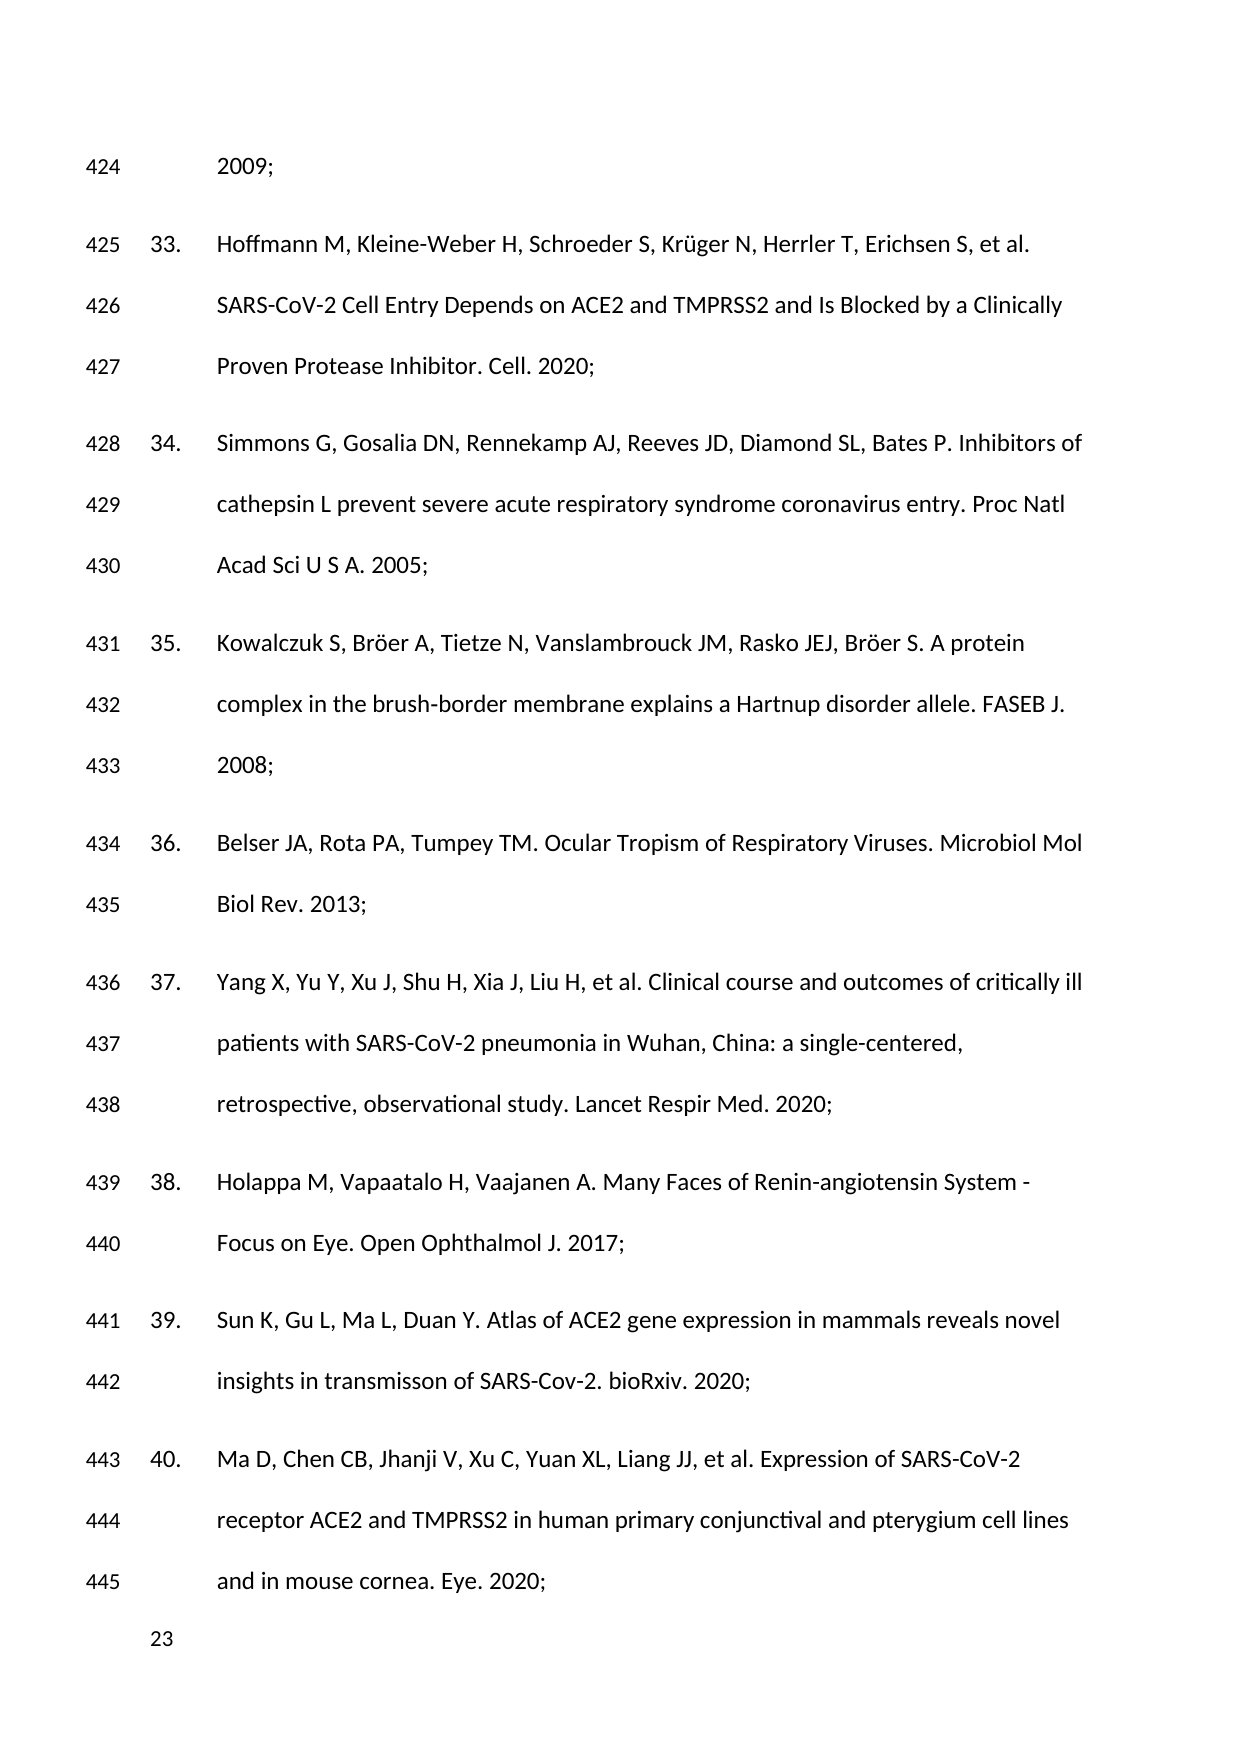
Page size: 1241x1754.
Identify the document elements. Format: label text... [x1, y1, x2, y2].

text 36. Belser JA, Rota PA, Tumpey TM. Ocular Tropism of Respiratory Viruses. Microbiol Mol Biol Rev. 2013; [150, 827, 1090, 919]
text 35. Kowalczuk S, Bröer A, Tietze N, Vanslambrouck JM, Rasko JEJ, Bröer S. A protein complex in the brush‐border membrane explains a Hartnup disorder allele. FASEB J. 2008; [150, 627, 1090, 780]
text 40. Ma D, Chen CB, Jhanji V, Xu C, Yuan XL, Liang JJ, et al. Expression of SARS-CoV-2 receptor ACE2 and TMPRSS2 in human primary conjunctival and pterygium cell lines and in mouse cornea. Eye. 2020; [150, 1443, 1090, 1596]
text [150, 150, 1090, 181]
text 38. Holappa M, Vapaatalo H, Vaajanen A. Many Faces of Renin-angiotensin System - Focus on Eye. Open Ophthalmol J. 2017; [150, 1166, 1090, 1257]
text 39. Sun K, Gu L, Ma L, Duan Y. Atlas of ACE2 gene expression in mammals reveals novel insights in transmisson of SARS-Cov-2. bioRxiv. 2020; [150, 1304, 1090, 1396]
text 33. Hoffmann M, Kleine-Weber H, Schroeder S, Krüger N, Herrler T, Erichsen S, et al. SARS-CoV-2 Cell Entry Depends on ACE2 and TMPRSS2 and Is Blocked by a Clinically Proven Protease Inhibitor. Cell. 2020; [150, 228, 1090, 380]
text 37. Yang X, Yu Y, Xu J, Shu H, Xia J, Liu H, et al. Clinical course and outcomes of critically ill patients with SARS-CoV-2 pneumonia in Wuhan, China: a single-centered, retrospective, observational study. Lancet Respir Med. 2020; [150, 966, 1090, 1118]
text 34. Simmons G, Gosalia DN, Rennekamp AJ, Reeves JD, Diamond SL, Bates P. Inhibitors of cathepsin L prevent severe acute respiratory syndrome coronavirus entry. Proc Natl Acad Sci U S A. 2005; [150, 427, 1090, 580]
